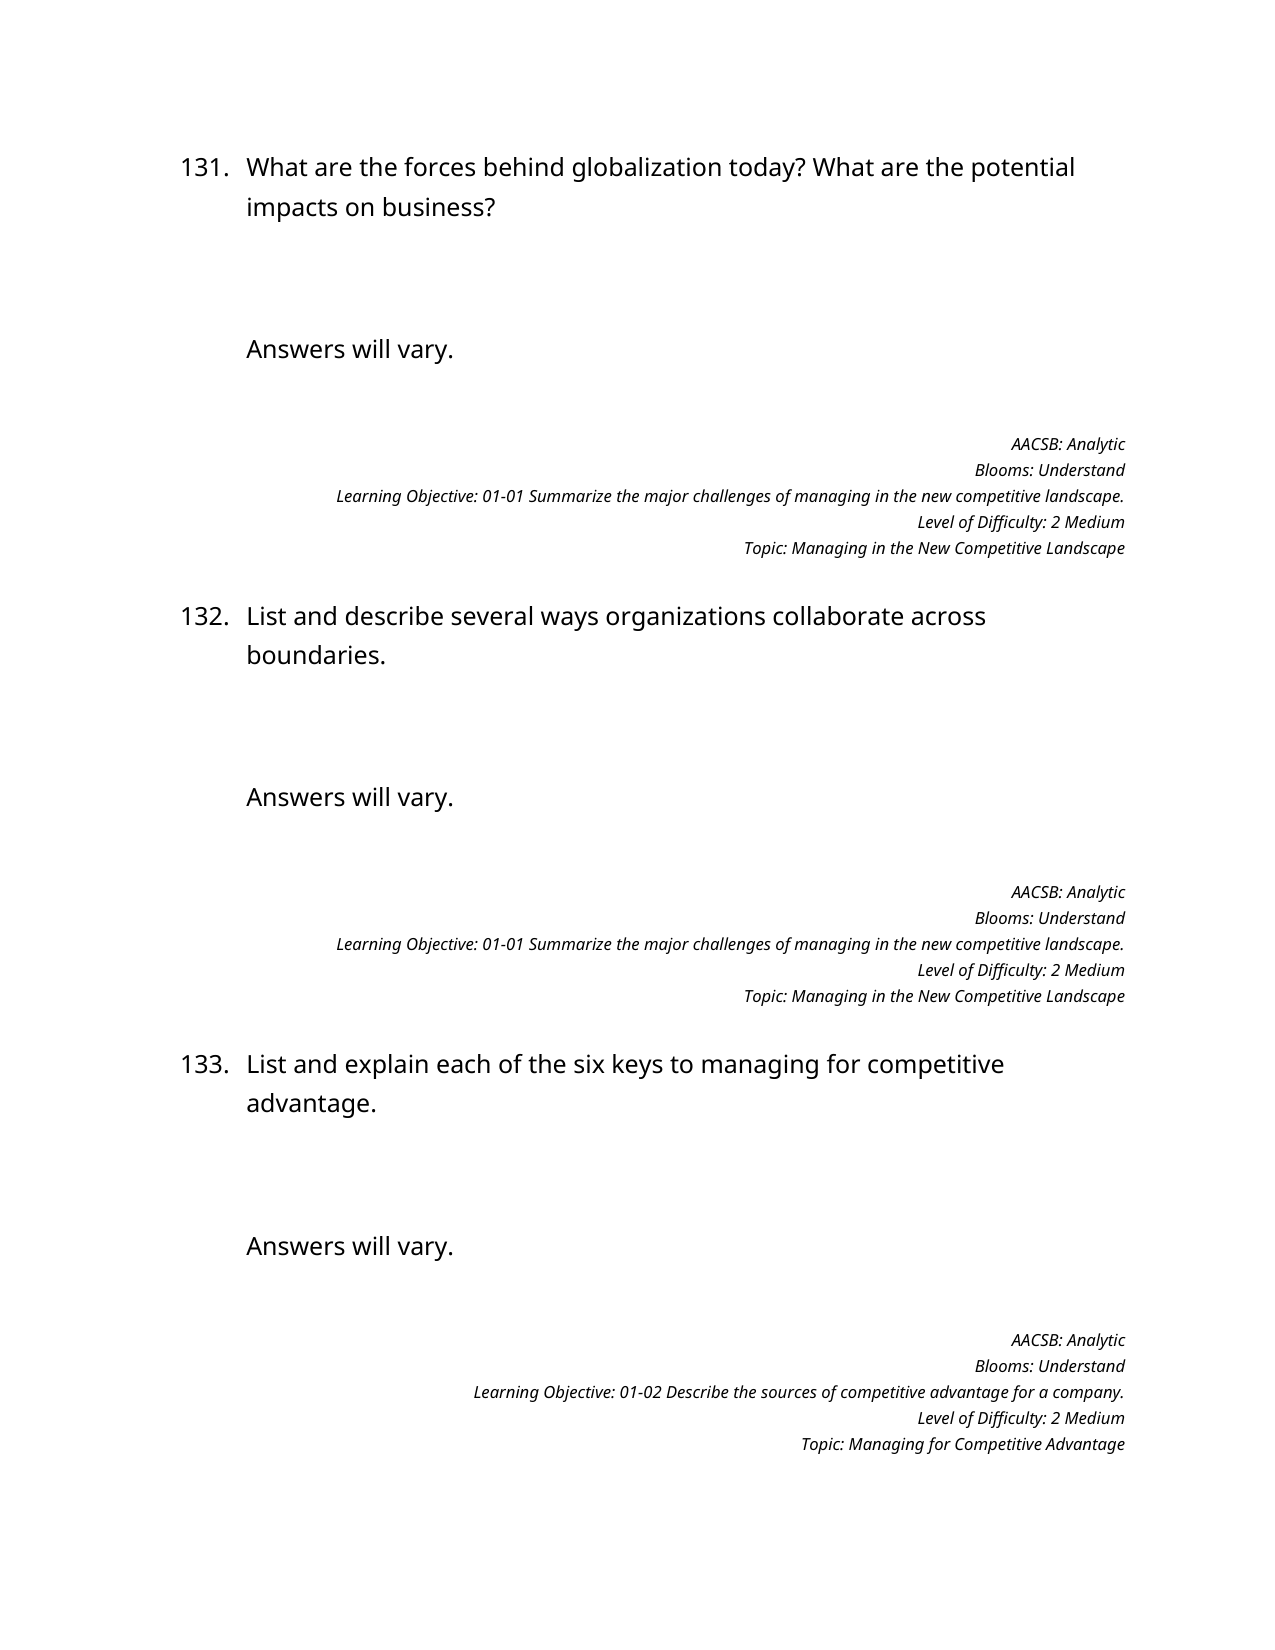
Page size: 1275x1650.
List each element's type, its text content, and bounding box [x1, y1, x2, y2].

table_header List and describe several ways organizations collaborate across boundaries. Answers will vary. [246, 598, 1125, 851]
table_header AACSB: Analytic Blooms: Understand Learning Objective: 01-01 Summarize the major challenges of managing in the new competitive landscape. Level of Difficulty: 2 Medium Topic: Managing in the New Competitive Landscape [180, 433, 1125, 595]
table_header AACSB: Analytic Blooms: Understand Learning Objective: 01-02 Describe the sources of competitive advantage for a company. Level of Difficulty: 2 Medium Topic: Managing for Competitive Advantage [180, 1329, 1125, 1492]
table_header 132. [180, 598, 246, 851]
table_header 131. [180, 150, 246, 403]
table_header 133. [180, 1046, 246, 1299]
table_header List and explain each of the six keys to managing for competitive advantage. Answers will vary. [246, 1046, 1125, 1299]
table_header AACSB: Analytic Blooms: Understand Learning Objective: 01-01 Summarize the major challenges of managing in the new competitive landscape. Level of Difficulty: 2 Medium Topic: Managing in the New Competitive Landscape [180, 881, 1125, 1043]
table_header What are the forces behind globalization today? What are the potential impacts on business? Answers will vary. [246, 150, 1125, 403]
